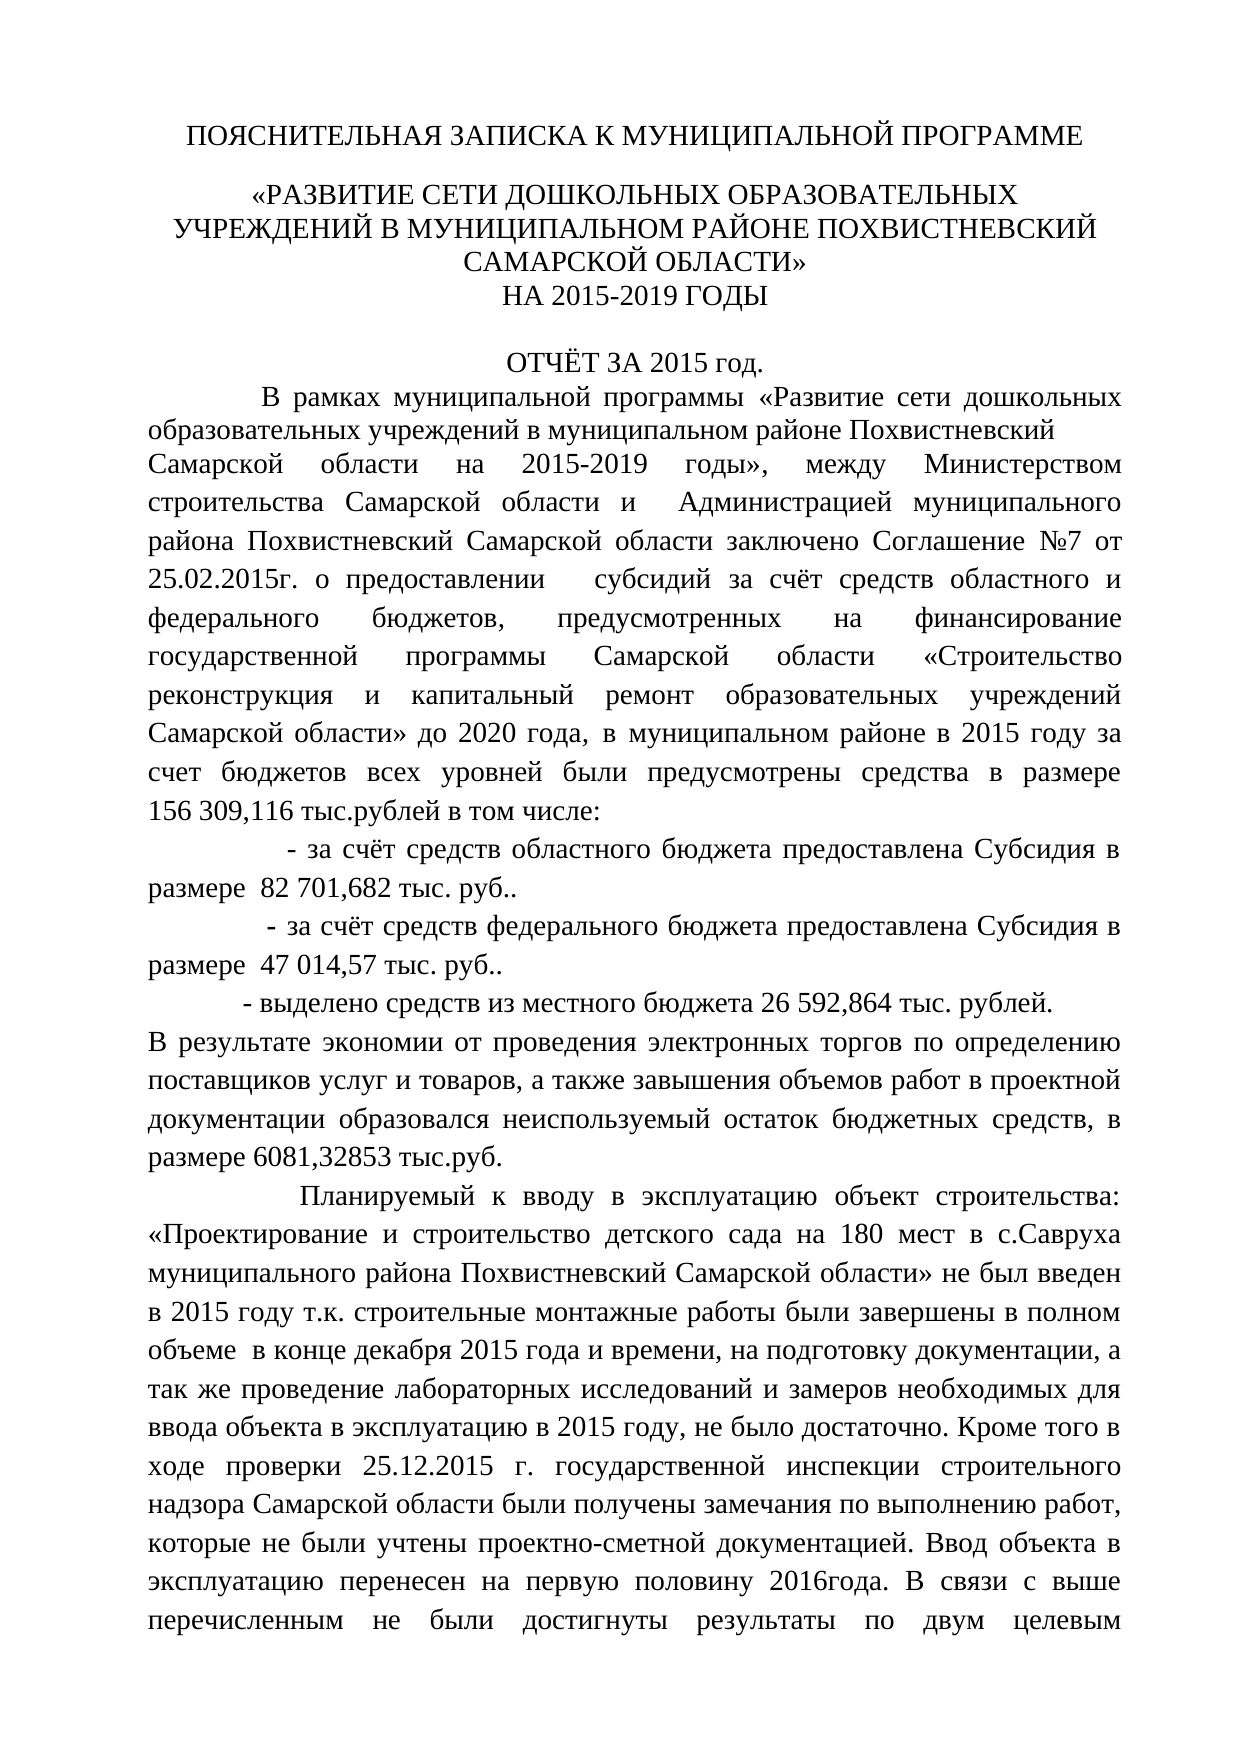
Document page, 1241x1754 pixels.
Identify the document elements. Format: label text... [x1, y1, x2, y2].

title - за счёт средств областного бюджета предоставлена Субсидия в размере 82 701,682 тыс. руб.. [148, 831, 1122, 903]
title В рамках муниципальной программы «Развитие сети дошкольных образовательных учреждений в муниципальном районе Похвистневский [148, 379, 1122, 446]
title Самарской области на 2015-2019 годы», между Министерством строительства Самарской области и Администрацией муниципального района Похвистневский Самарской области заключено Соглашение №7 от 25.02.2015г. о предоставлении субсидий за счёт средств областного и федерального бюджетов, предусмотренных на финансирование государственной программы Самарской области «Строительство реконструкция и капитальный ремонт образовательных учреждений Самарской области» до 2020 года, в муниципальном районе в 2015 году за счет бюджетов всех уровней были предусмотрены средства в размере 156 309,116 тыс.рублей в том числе: [148, 446, 1122, 826]
title ОТЧЁТ ЗА 2015 год. [148, 345, 1122, 379]
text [148, 1178, 1122, 1636]
title В результате экономии от проведения электронных торгов по определению поставщиков услуг и товаров, а также завышения объемов работ в проектной документации образовался неиспользуемый остаток бюджетных средств, в размере 6081,32853 тыс.руб. [148, 1024, 1122, 1173]
title - выделено средств из местного бюджета 26 592,864 тыс. рублей. [148, 985, 1122, 1019]
title «РАЗВИТИЕ СЕТИ ДОШКОЛЬНЫХ ОБРАЗОВАТЕЛЬНЫХ УЧРЕЖДЕНИЙ В МУНИЦИПАЛЬНОМ РАЙОНЕ ПОХВИСТНЕВСКИЙ САМАРСКОЙ ОБЛАСТИ» [148, 177, 1122, 278]
title НА 2015-2019 ГОДЫ [148, 278, 1122, 312]
text ПОЯСНИТЕЛЬНАЯ ЗАПИСКА К МУНИЦИПАЛЬНОЙ ПРОГРАММЕ [148, 118, 1122, 152]
title - за счёт средств федерального бюджета предоставлена Субсидия в размере 47 014,57 тыс. руб.. [148, 908, 1122, 980]
